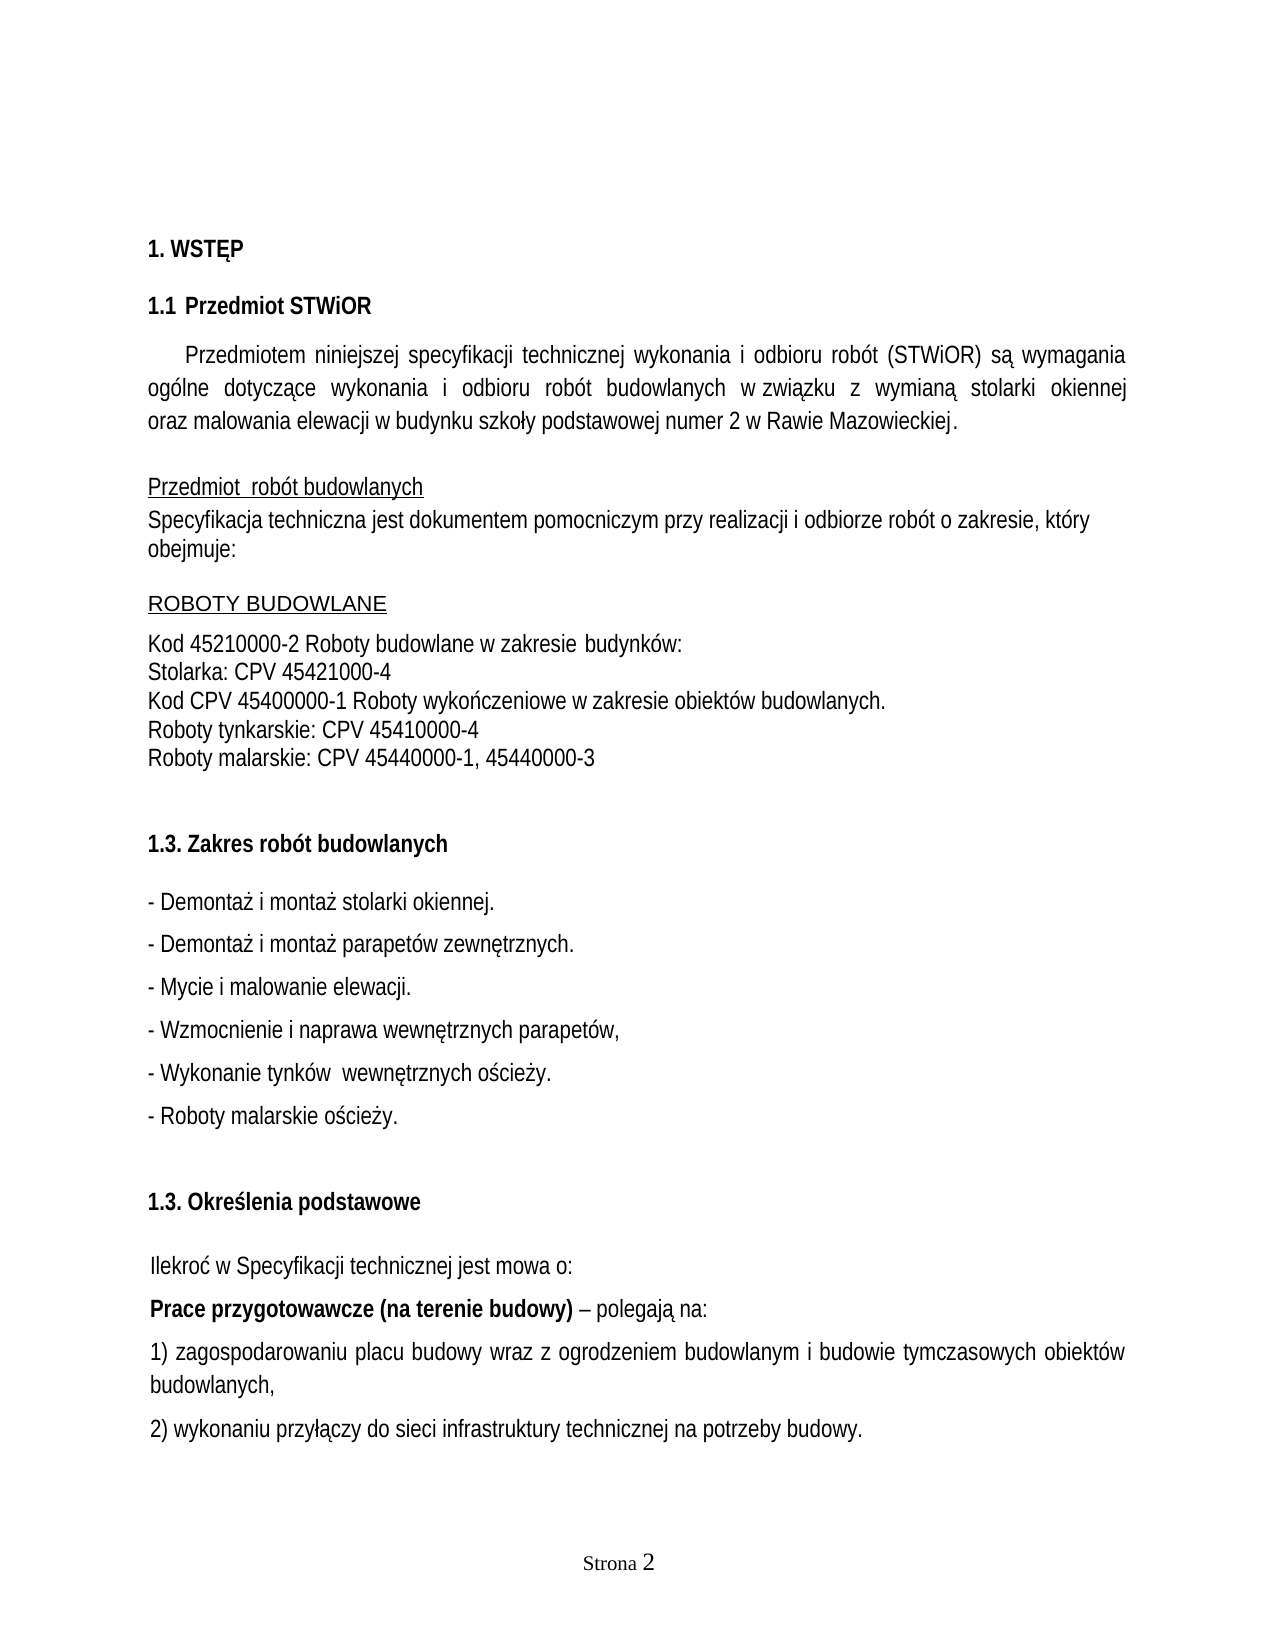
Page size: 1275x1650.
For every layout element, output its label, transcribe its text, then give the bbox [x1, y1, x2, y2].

text Roboty malarskie: CPV 45440000-1, 45440000-3 [148, 743, 1127, 772]
text Ilekroć w Specyfikacji technicznej jest mowa o: [150, 1251, 1127, 1279]
text - Mycie i malowanie elewacji. [148, 972, 1127, 1001]
text - Demontaż i montaż stolarki okiennej. [148, 886, 1127, 915]
text Stolarka: CPV 45421000-4 [148, 657, 1127, 686]
text Przedmiot robót budowlanych [148, 472, 1127, 501]
text - Demontaż i montaż parapetów zewnętrznych. [148, 929, 1127, 958]
text - Roboty malarskie ościeży. [148, 1101, 1127, 1130]
text 1. WSTĘP [148, 233, 1127, 262]
text Prace przygotowawcze (na terenie budowy) – polegają na: [150, 1294, 1127, 1323]
text 1.3. Zakres robót budowlanych [148, 829, 1127, 858]
text 2) wykonaniu przyłączy do sieci infrastruktury technicznej na potrzeby budowy. [150, 1413, 1127, 1442]
text Specyfikacja techniczna jest dokumentem pomocniczym przy realizacji i odbiorze robót o zakresie, który obejmuje: [148, 505, 1127, 562]
text - Wzmocnienie i naprawa wewnętrznych parapetów, [148, 1015, 1127, 1044]
text 1) zagospodarowaniu placu budowy wraz z ogrodzeniem budowlanym i budowie tymczasowych obiektów budowlanych, [150, 1337, 1127, 1399]
text Przedmiotem niniejszej specyfikacji technicznej wykonania i odbioru robót (STWiOR) są wymagania ogólne dotyczące wykonania i odbioru robót budowlanych w związku z wymianą stolarki okiennej oraz malowania elewacji w budynku szkoły podstawowej numer 2 w Rawie Mazowieckiej. [148, 340, 1127, 435]
text 1.3. Określenia podstawowe [148, 1187, 1127, 1216]
text Kod 45210000-2 Roboty budowlane w zakresie budynków: [148, 629, 1127, 657]
text Kod CPV 45400000-1 Roboty wykończeniowe w zakresie obiektów budowlanych. [148, 686, 1127, 714]
text - Wykonanie tynków wewnętrznych ościeży. [148, 1058, 1127, 1087]
text ROBOTY BUDOWLANE [148, 591, 1127, 616]
text Roboty tynkarskie: CPV 45410000-4 [148, 714, 1127, 743]
list Przedmiot STWiOR [148, 291, 1127, 319]
